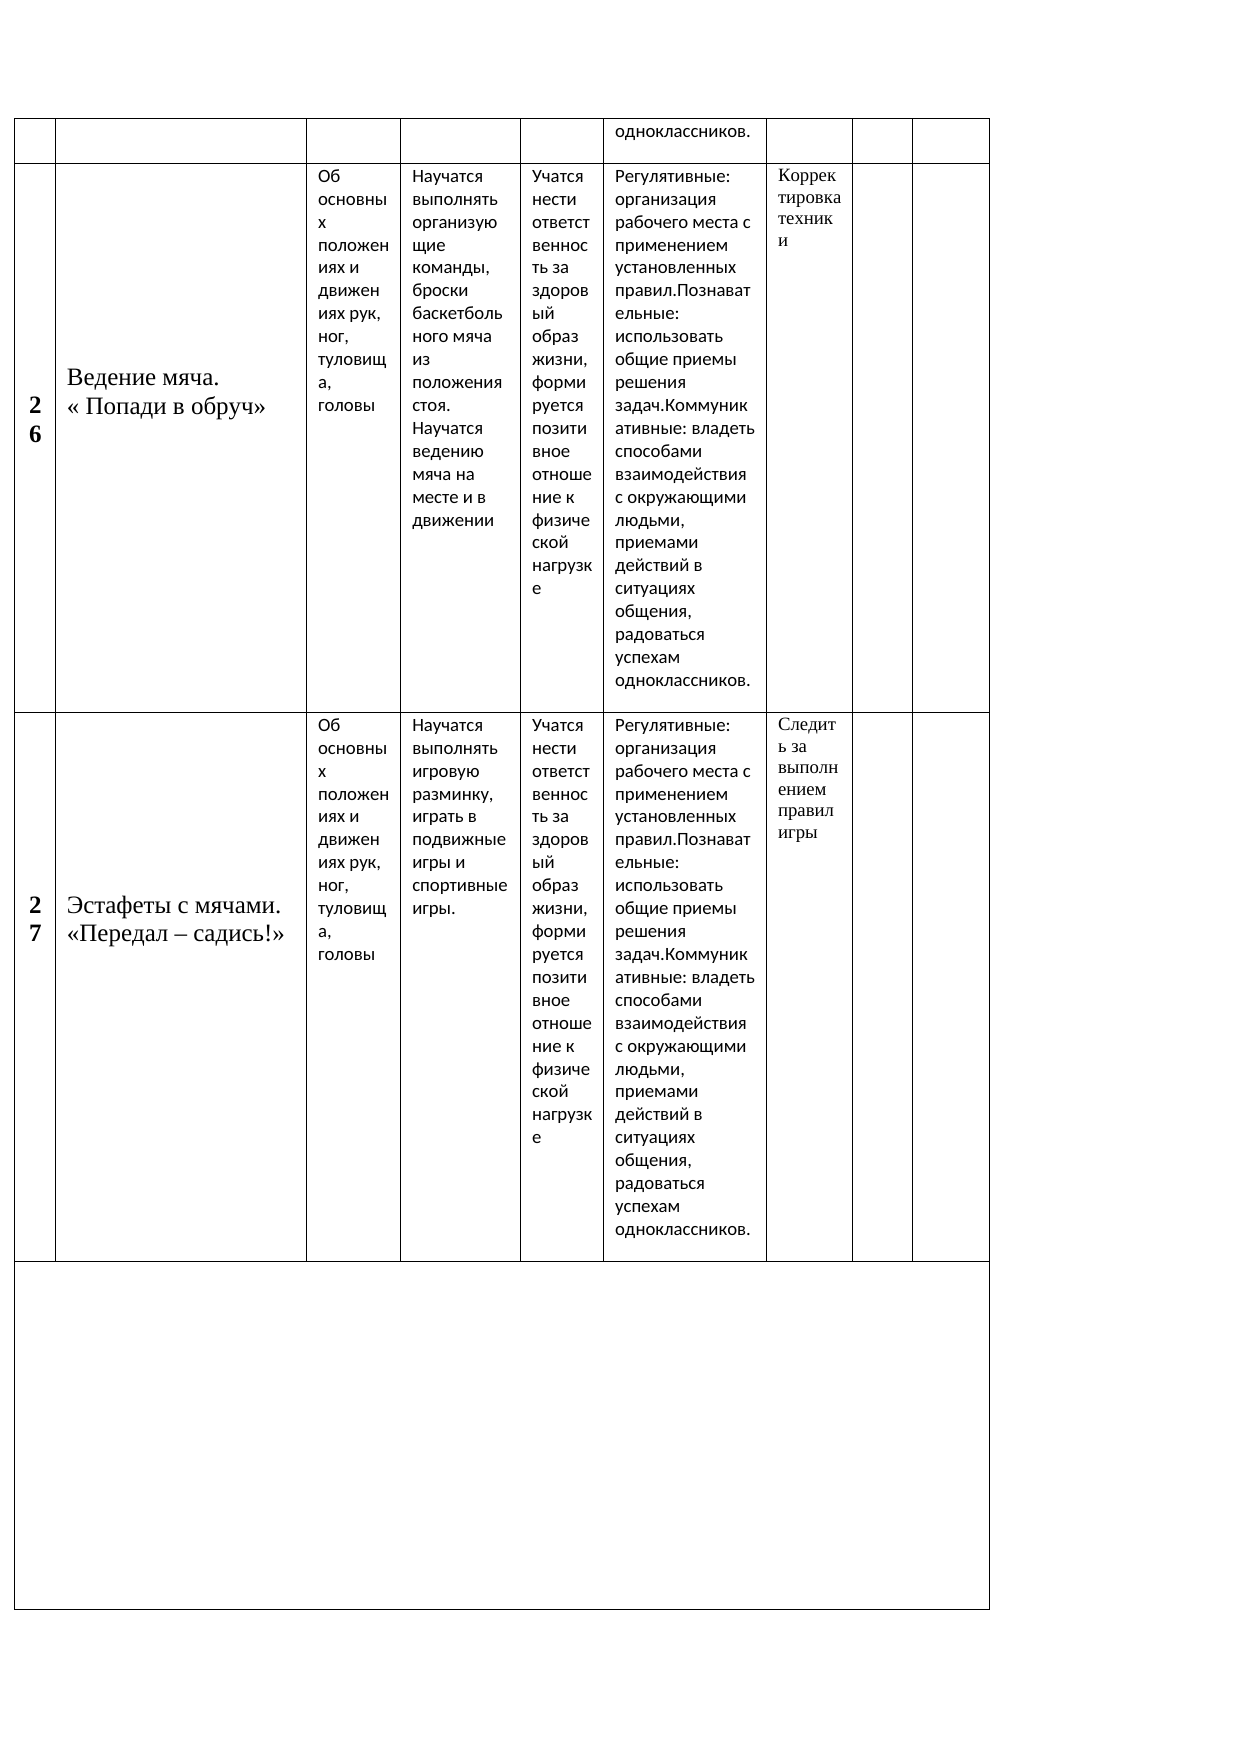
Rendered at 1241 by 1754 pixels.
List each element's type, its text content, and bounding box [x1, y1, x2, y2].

table_cell [913, 164, 989, 712]
table_cell [853, 164, 912, 712]
table_cell Об основных положениях и движениях рук, ног, туловища, головы [307, 713, 400, 1261]
table_cell 26 [15, 164, 55, 712]
table_cell Следить за выполнением правил игры [767, 713, 852, 1261]
table_cell Учатся нести ответственность за здоровый образ жизни, формируется позитивное отношение к физической нагрузке [521, 164, 603, 712]
table_cell Корректировка техники [767, 164, 852, 712]
table_cell Эстафеты с мячами. «Передал – садись!» [56, 713, 306, 1261]
table_cell [853, 119, 912, 163]
table_cell Об основных положениях и движениях рук, ног, туловища, головы [307, 164, 400, 712]
table_cell Учатся нести ответственность за здоровый образ жизни, формируется позитивное отношение к физической нагрузке [521, 713, 603, 1261]
table_cell [913, 713, 989, 1261]
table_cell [521, 119, 603, 163]
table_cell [15, 1262, 989, 1609]
table_cell 25 [15, 119, 55, 163]
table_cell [307, 119, 400, 163]
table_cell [767, 119, 852, 163]
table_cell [604, 713, 766, 1261]
table_cell [913, 119, 989, 163]
table_cell Научатся выполнять игровую разминку, играть в подвижные игры и спортивные игры. [401, 713, 520, 1261]
table_cell Научатся выполнять организующие команды, броски баскетбольного мяча из положения стоя. Научатся ведению мяча на месте и в движении [401, 164, 520, 712]
table_cell [853, 713, 912, 1261]
table_cell Ведение мяча. « Попади в обруч» [56, 164, 306, 712]
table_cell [604, 119, 766, 163]
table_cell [56, 119, 306, 163]
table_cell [401, 119, 520, 163]
table_cell 27 [15, 713, 55, 1261]
